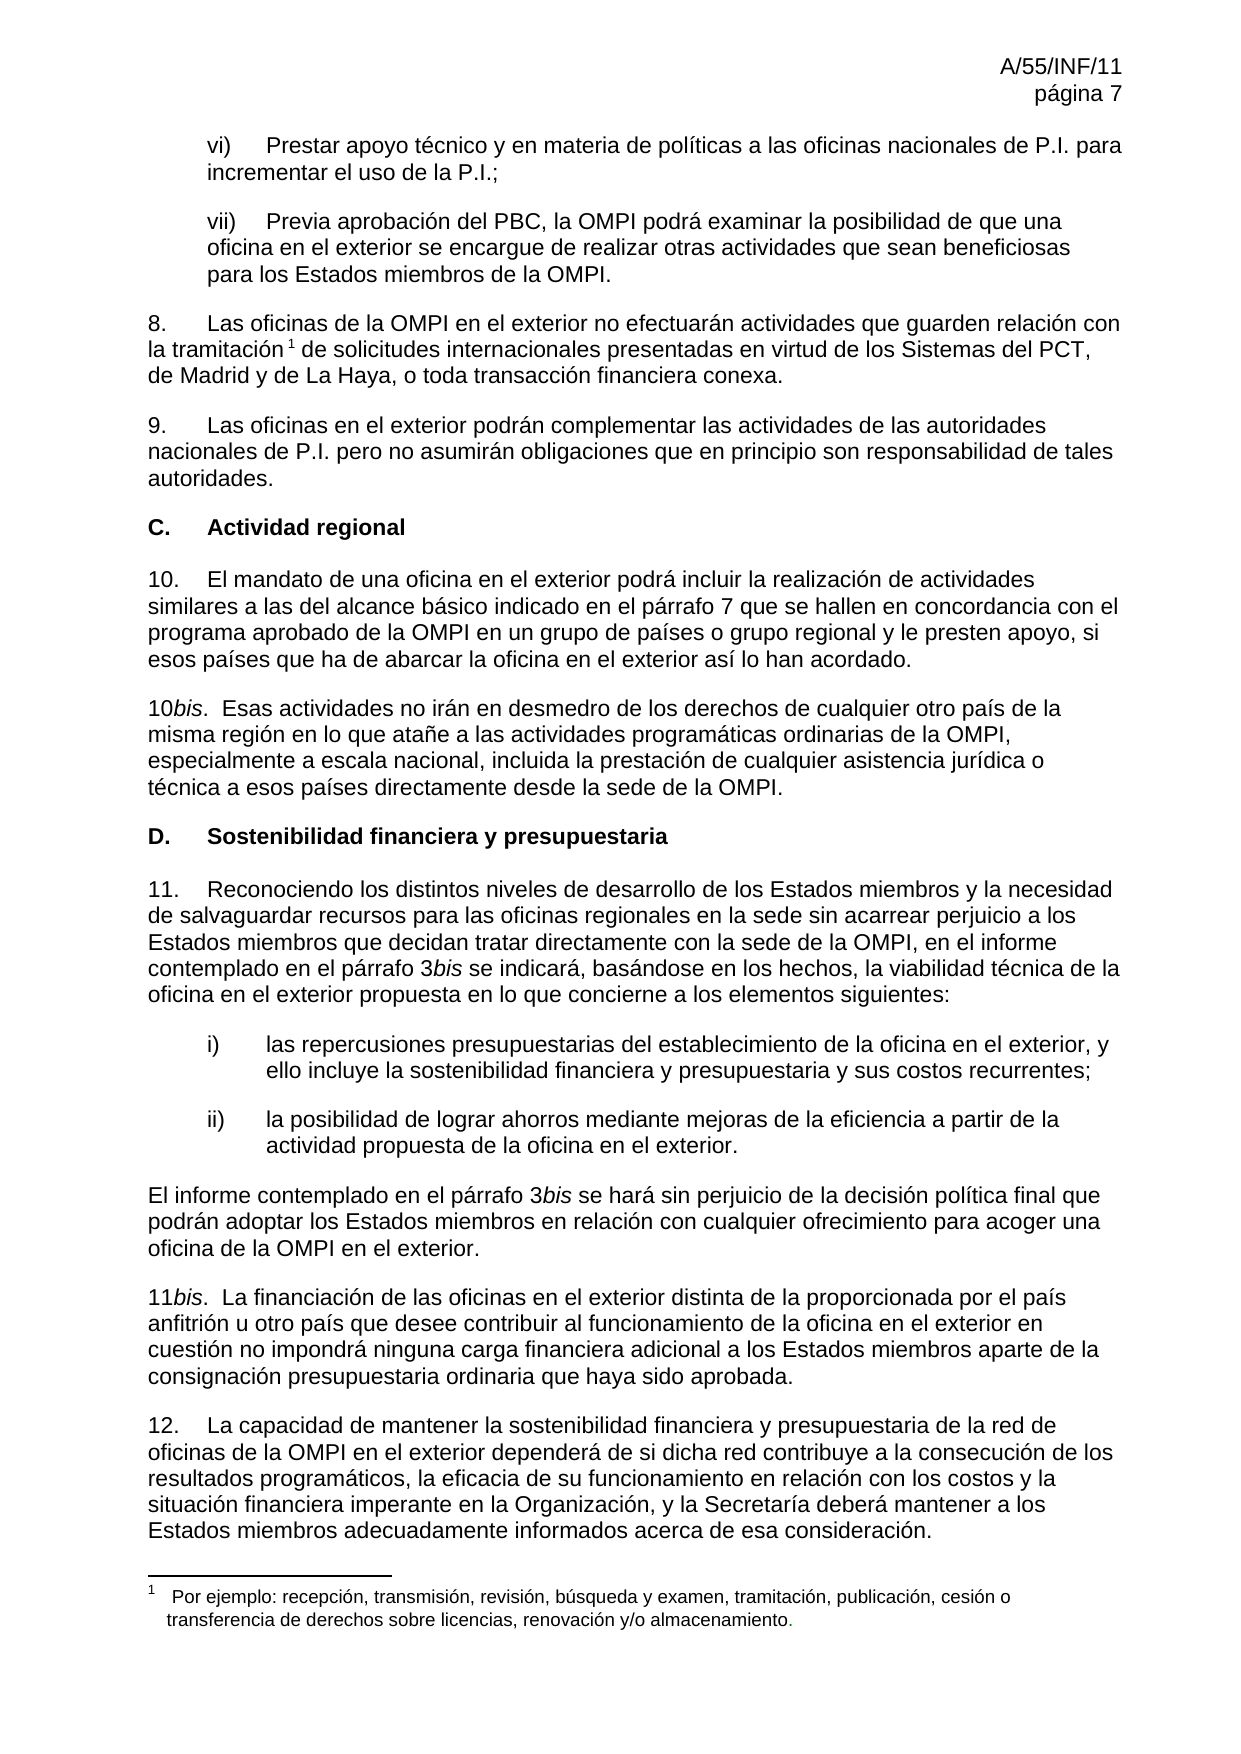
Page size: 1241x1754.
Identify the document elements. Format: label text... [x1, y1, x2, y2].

list i) las repercusiones presupuestarias del establecimiento de la oficina en el exterior, y ello incluye la sostenibilidad financiera y presupuestaria y sus costos recurrentes; [207, 1031, 1122, 1083]
list Reconociendo los distintos niveles de desarrollo de los Estados miembros y la necesidad de salvaguardar recursos para las oficinas regionales en la sede sin acarrear perjuicio a los Estados miembros que decidan tratar directamente con la sede de la OMPI, en el informe contemplado en el párrafo 3bis se indicará, basándose en los hechos, la viabilidad técnica de la oficina en el exterior propuesta en lo que concierne a los elementos siguientes: [148, 876, 1122, 1008]
list El mandato de una oficina en el exterior podrá incluir la realización de actividades similares a las del alcance básico indicado en el párrafo 7 que se hallen en concordancia con el programa aprobado de la OMPI en un grupo de países o grupo regional y le presten apoyo, si esos países que ha de abarcar la oficina en el exterior así lo han acordado. [148, 566, 1122, 672]
list 10bis. Esas actividades no irán en desmedro de los derechos de cualquier otro país de la misma región en lo que atañe a las actividades programáticas ordinarias de la OMPI, especialmente a escala nacional, incluida la prestación de cualquier asistencia jurídica o técnica a esos países directamente desde la sede de la OMPI. [148, 695, 1122, 800]
list ii) la posibilidad de lograr ahorros mediante mejoras de la eficiencia a partir de la actividad propuesta de la oficina en el exterior. [207, 1106, 1122, 1159]
list El informe contemplado en el párrafo 3bis se hará sin perjuicio de la decisión política final que podrán adoptar los Estados miembros en relación con cualquier ofrecimiento para acoger una oficina de la OMPI en el exterior. [148, 1182, 1122, 1261]
list Las oficinas en el exterior podrán complementar las actividades de las autoridades nacionales de P.I. pero no asumirán obligaciones que en principio son responsabilidad de tales autoridades. [148, 412, 1122, 491]
list vii) Previa aprobación del PBC, la OMPI podrá examinar la posibilidad de que una oficina en el exterior se encargue de realizar otras actividades que sean beneficiosas para los Estados miembros de la OMPI. [207, 208, 1122, 287]
list vi) Prestar apoyo técnico y en materia de políticas a las oficinas nacionales de P.I. para incrementar el uso de la P.I.; [207, 132, 1122, 185]
list La capacidad de mantener la sostenibilidad financiera y presupuestaria de la red de oficinas de la OMPI en el exterior dependerá de si dicha red contribuye a la consecución de los resultados programáticos, la eficacia de su funcionamiento en relación con los costos y la situación financiera imperante en la Organización, y la Secretaría deberá mantener a los Estados miembros adecuadamente informados acerca de esa consideración. [148, 1412, 1122, 1544]
list Sostenibilidad financiera y presupuestaria [148, 823, 1122, 849]
list 11bis. La financiación de las oficinas en el exterior distinta de la proporcionada por el país anfitrión u otro país que desee contribuir al funcionamiento de la oficina en el exterior en cuestión no impondrá ninguna carga financiera adicional a los Estados miembros aparte de la consignación presupuestaria ordinaria que haya sido aprobada. [148, 1284, 1122, 1389]
list Las oficinas de la OMPI en el exterior no efectuarán actividades que guarden relación con la tramitación de solicitudes internacionales presentadas en virtud de los Sistemas del PCT, de Madrid y de La Haya, o toda transacción financiera conexa. [148, 310, 1122, 389]
list Actividad regional [148, 514, 1122, 540]
